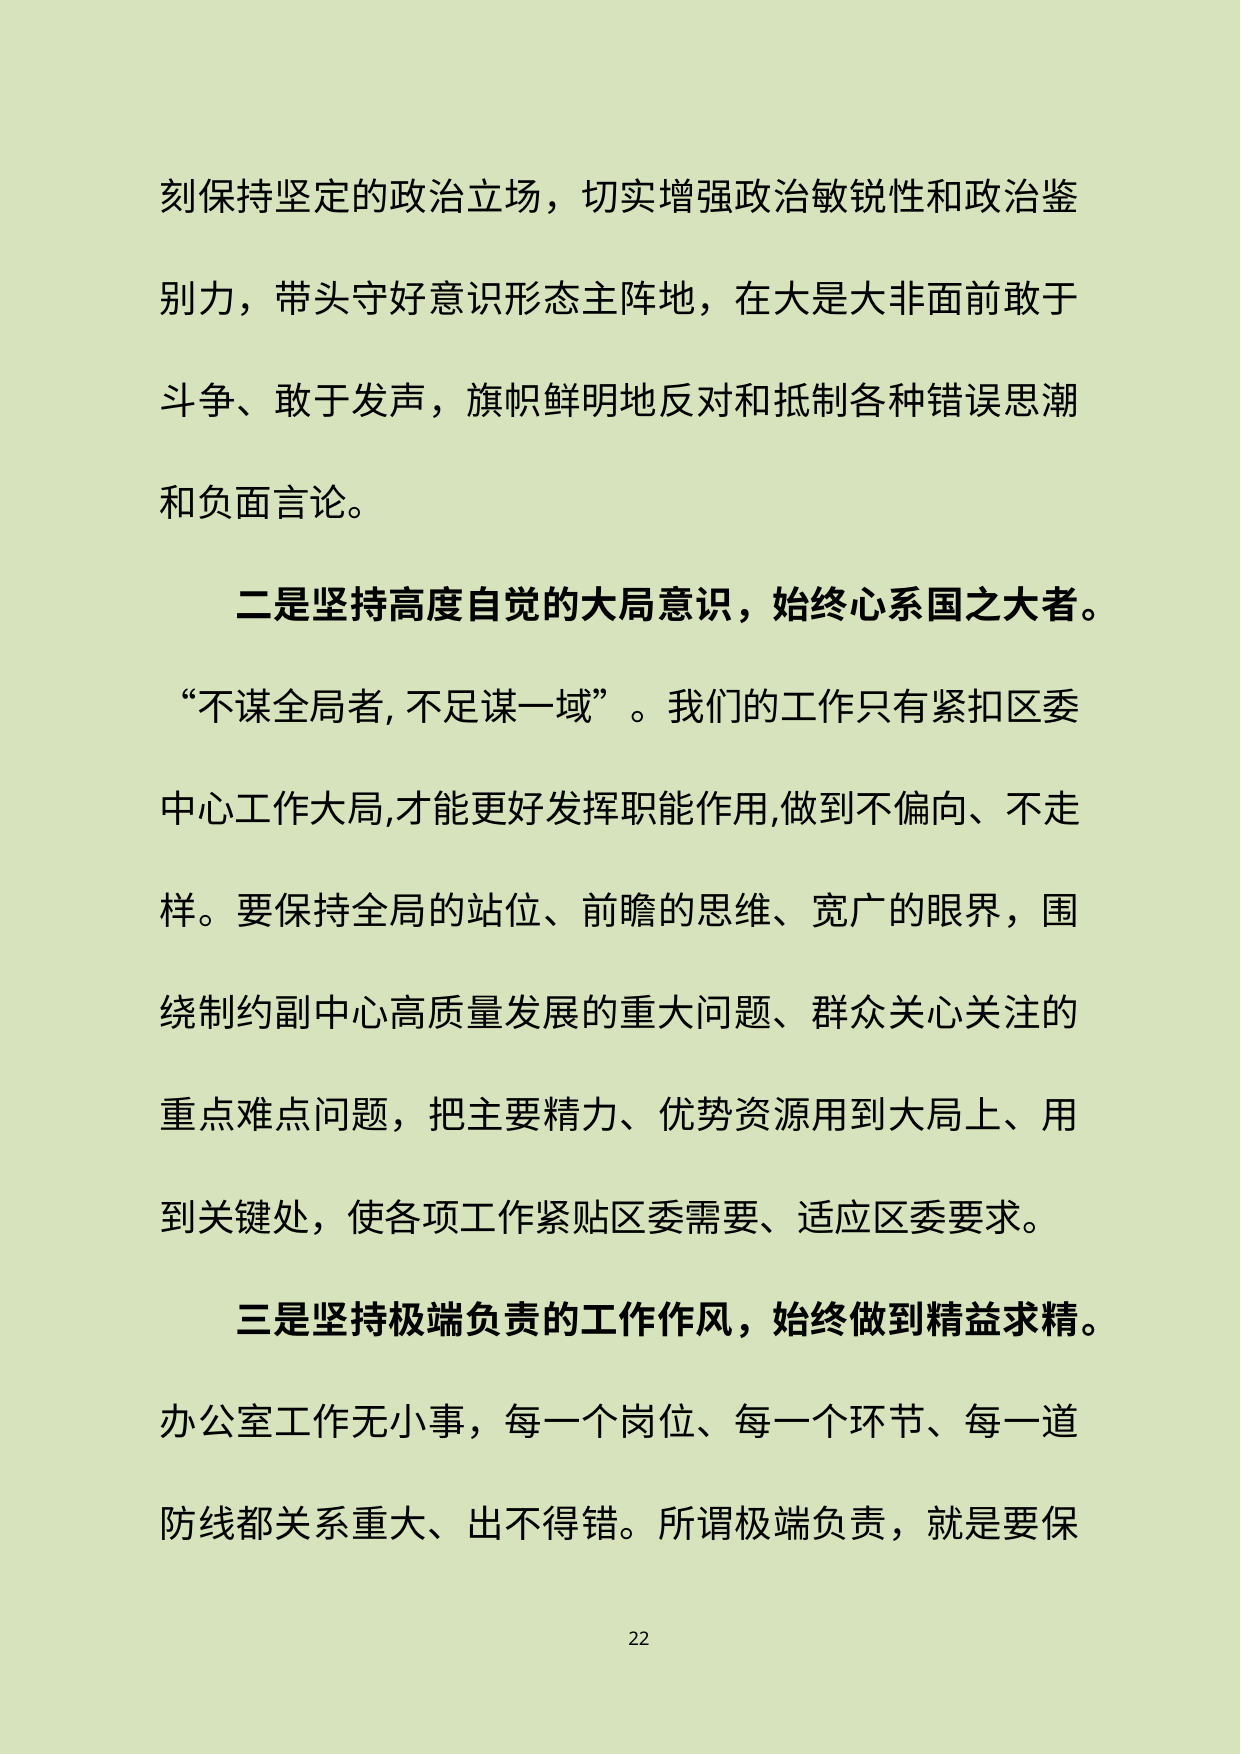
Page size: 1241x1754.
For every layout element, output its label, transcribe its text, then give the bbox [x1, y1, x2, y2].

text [159, 1266, 1081, 1572]
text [159, 143, 1081, 551]
text 二是坚持高度自觉的大局意识，始终心系国之大者。“不谋全局者, 不足谋一域”。我们的工作只有紧扣区委中心工作大局,才能更好发挥职能作用,做到不偏向、不走样。要保持全局的站位、前瞻的思维、宽广的眼界，围绕制约副中心高质量发展的重大问题、群众关心关注的重点难点问题，把主要精力、优势资源用到大局上、用到关键处，使各项工作紧贴区委需要、适应区委要求。 [159, 551, 1081, 1266]
